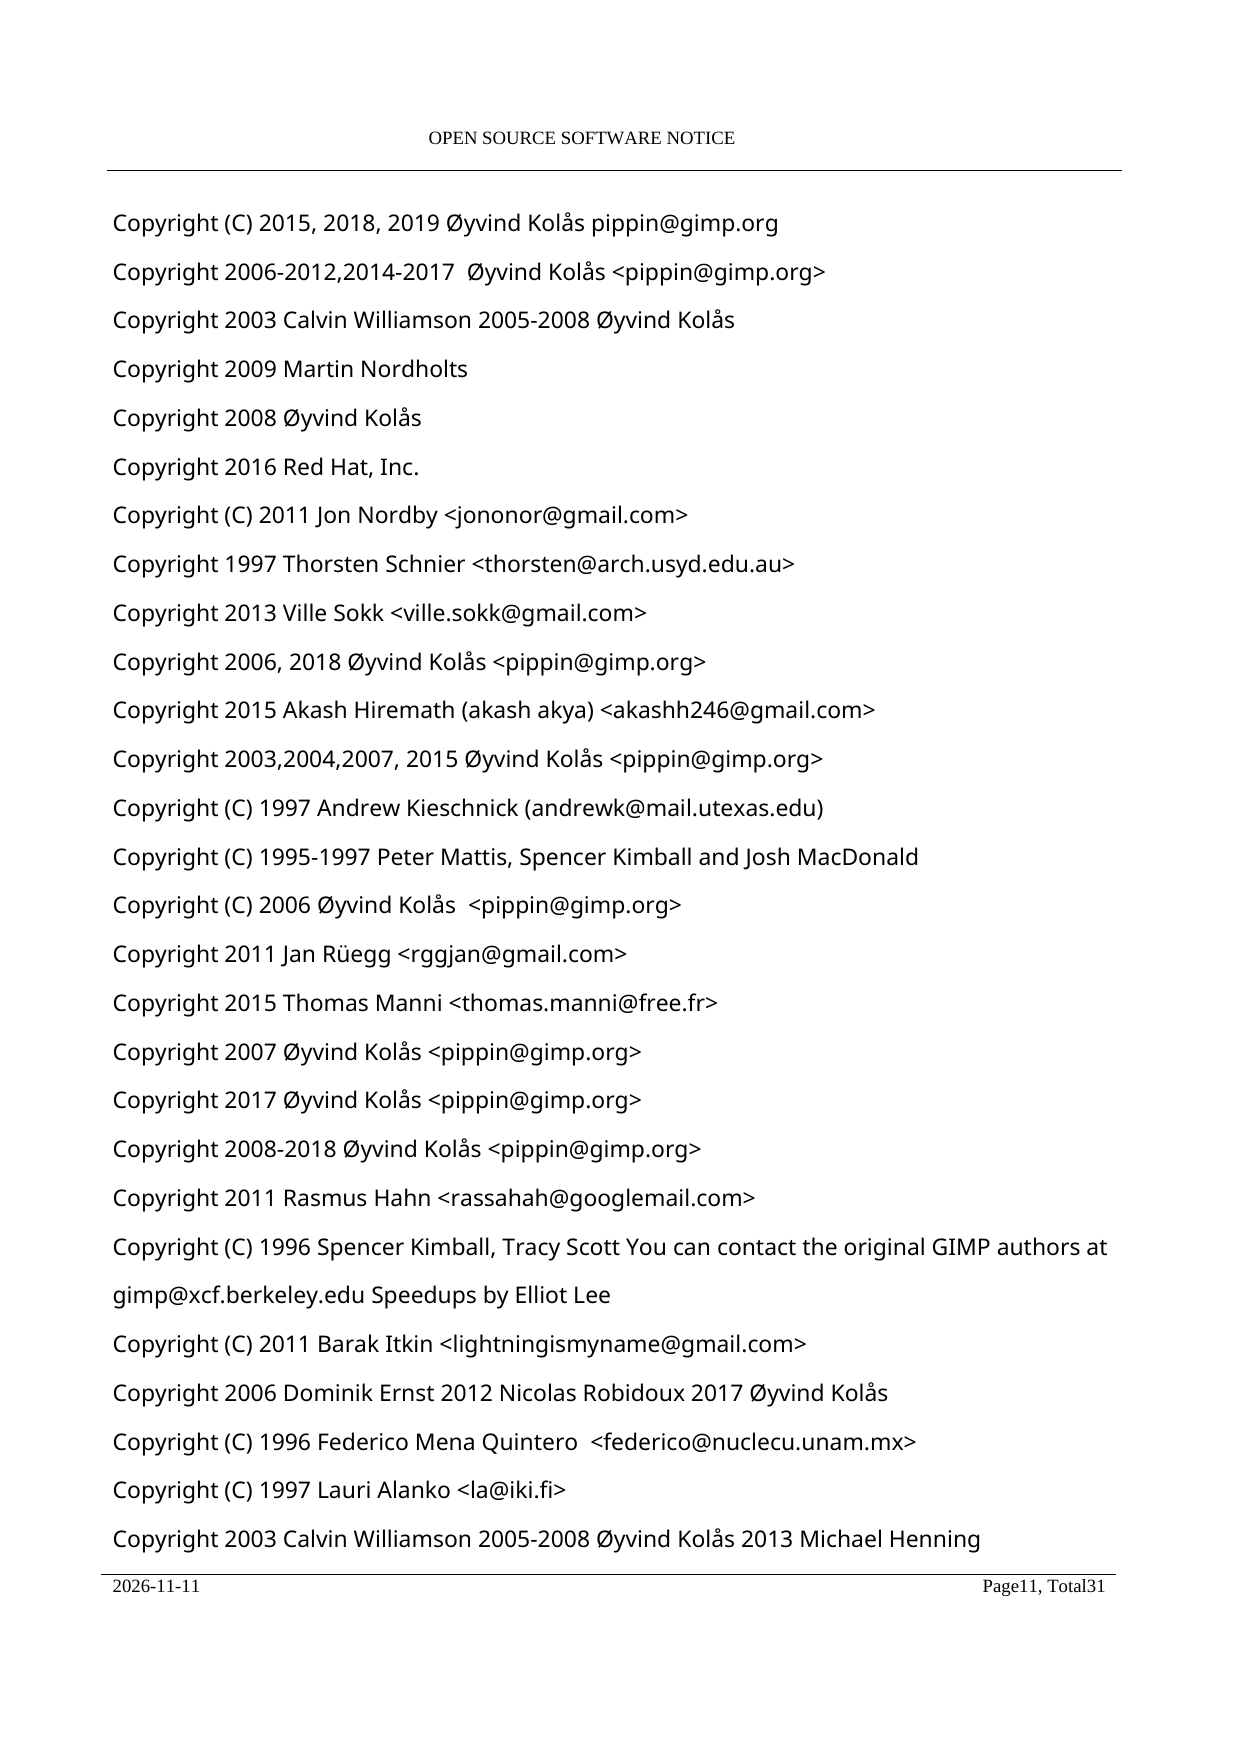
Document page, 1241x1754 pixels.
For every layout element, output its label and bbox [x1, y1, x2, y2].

text [112, 206, 1128, 1555]
